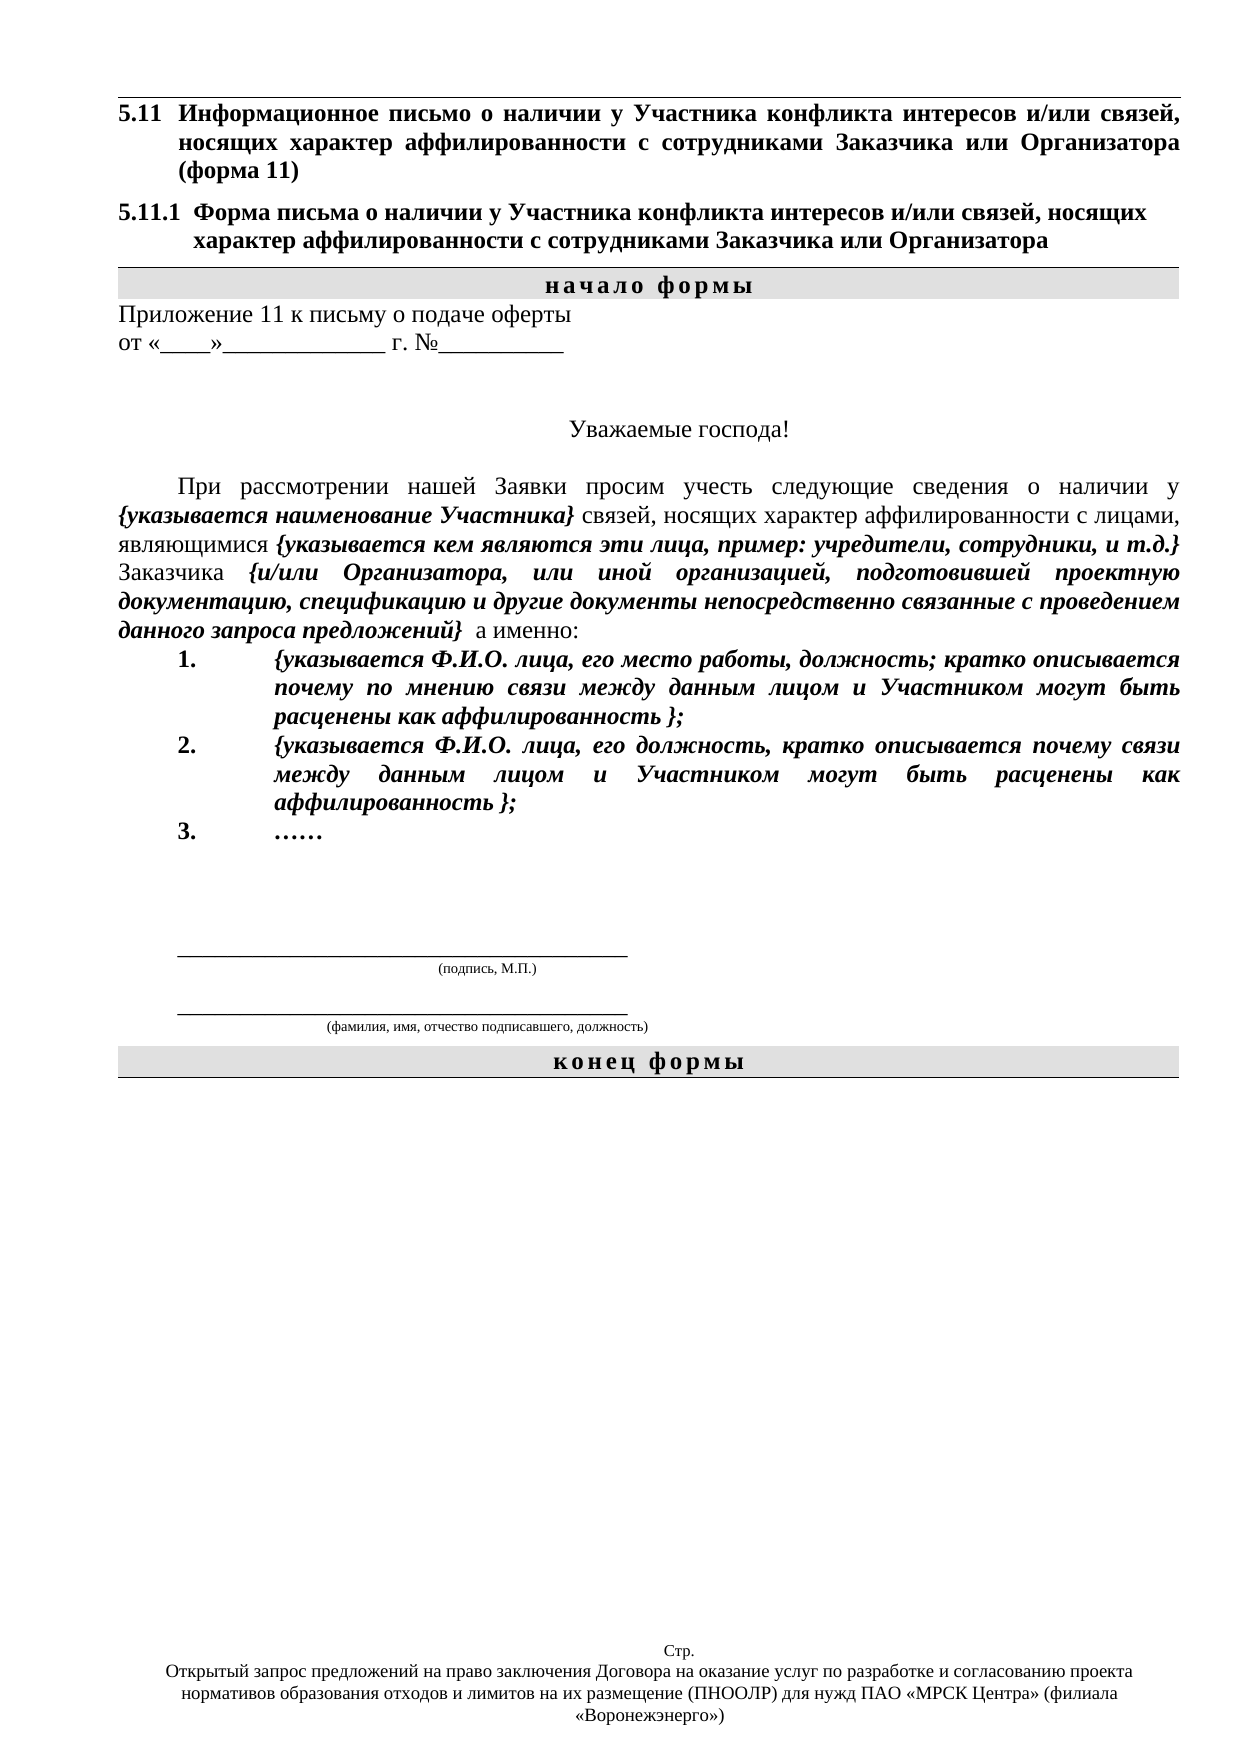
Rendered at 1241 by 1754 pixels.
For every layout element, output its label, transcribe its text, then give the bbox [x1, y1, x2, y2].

text (подпись, М.П.) [118, 960, 797, 989]
text Приложение 11 к письму о подаче оферты от «____»_____________ г. №__________ [118, 299, 1181, 356]
subtitle Форма письма о наличии у Участника конфликта интересов и/или связей, носящих характер аффилированности с сотрудниками Заказчика или Организатора [118, 197, 1181, 254]
list {указывается Ф.И.О. лица, его должность, кратко описывается почему связи между данным лицом и Участником могут быть расценены как аффилированность }; [177, 730, 1181, 816]
subtitle Информационное письмо о наличии у Участника конфликта интересов и/или связей, носящих характер аффилированности с сотрудниками Заказчика или Организатора (форма 11) [118, 98, 1181, 184]
list …… [177, 816, 1181, 845]
text При рассмотрении нашей Заявки просим учесть следующие сведения о наличии у {указывается наименование Участника} связей, носящих характер аффилированности с лицами, являющимися {указывается кем являются эти лица, пример: учредители, сотрудники, и т.д.} Заказчика {и/или Организатора, или иной организацией, подготовившей проектную документацию, спецификацию и другие документы непосредственно связанные с проведением данного запроса предложений} а именно: [118, 471, 1181, 644]
text (фамилия, имя, отчество подписавшего, должность) [118, 1017, 797, 1046]
text ____________________________________ [118, 931, 1181, 960]
text конец формы [118, 1046, 1179, 1077]
text ____________________________________ [118, 989, 1181, 1017]
list {указывается Ф.И.О. лица, его место работы, должность; кратко описывается почему по мнению связи между данным лицом и Участником могут быть расценены как аффилированность }; [177, 644, 1181, 730]
text начало формы [118, 268, 1179, 299]
text Уважаемые господа! [118, 414, 1181, 442]
